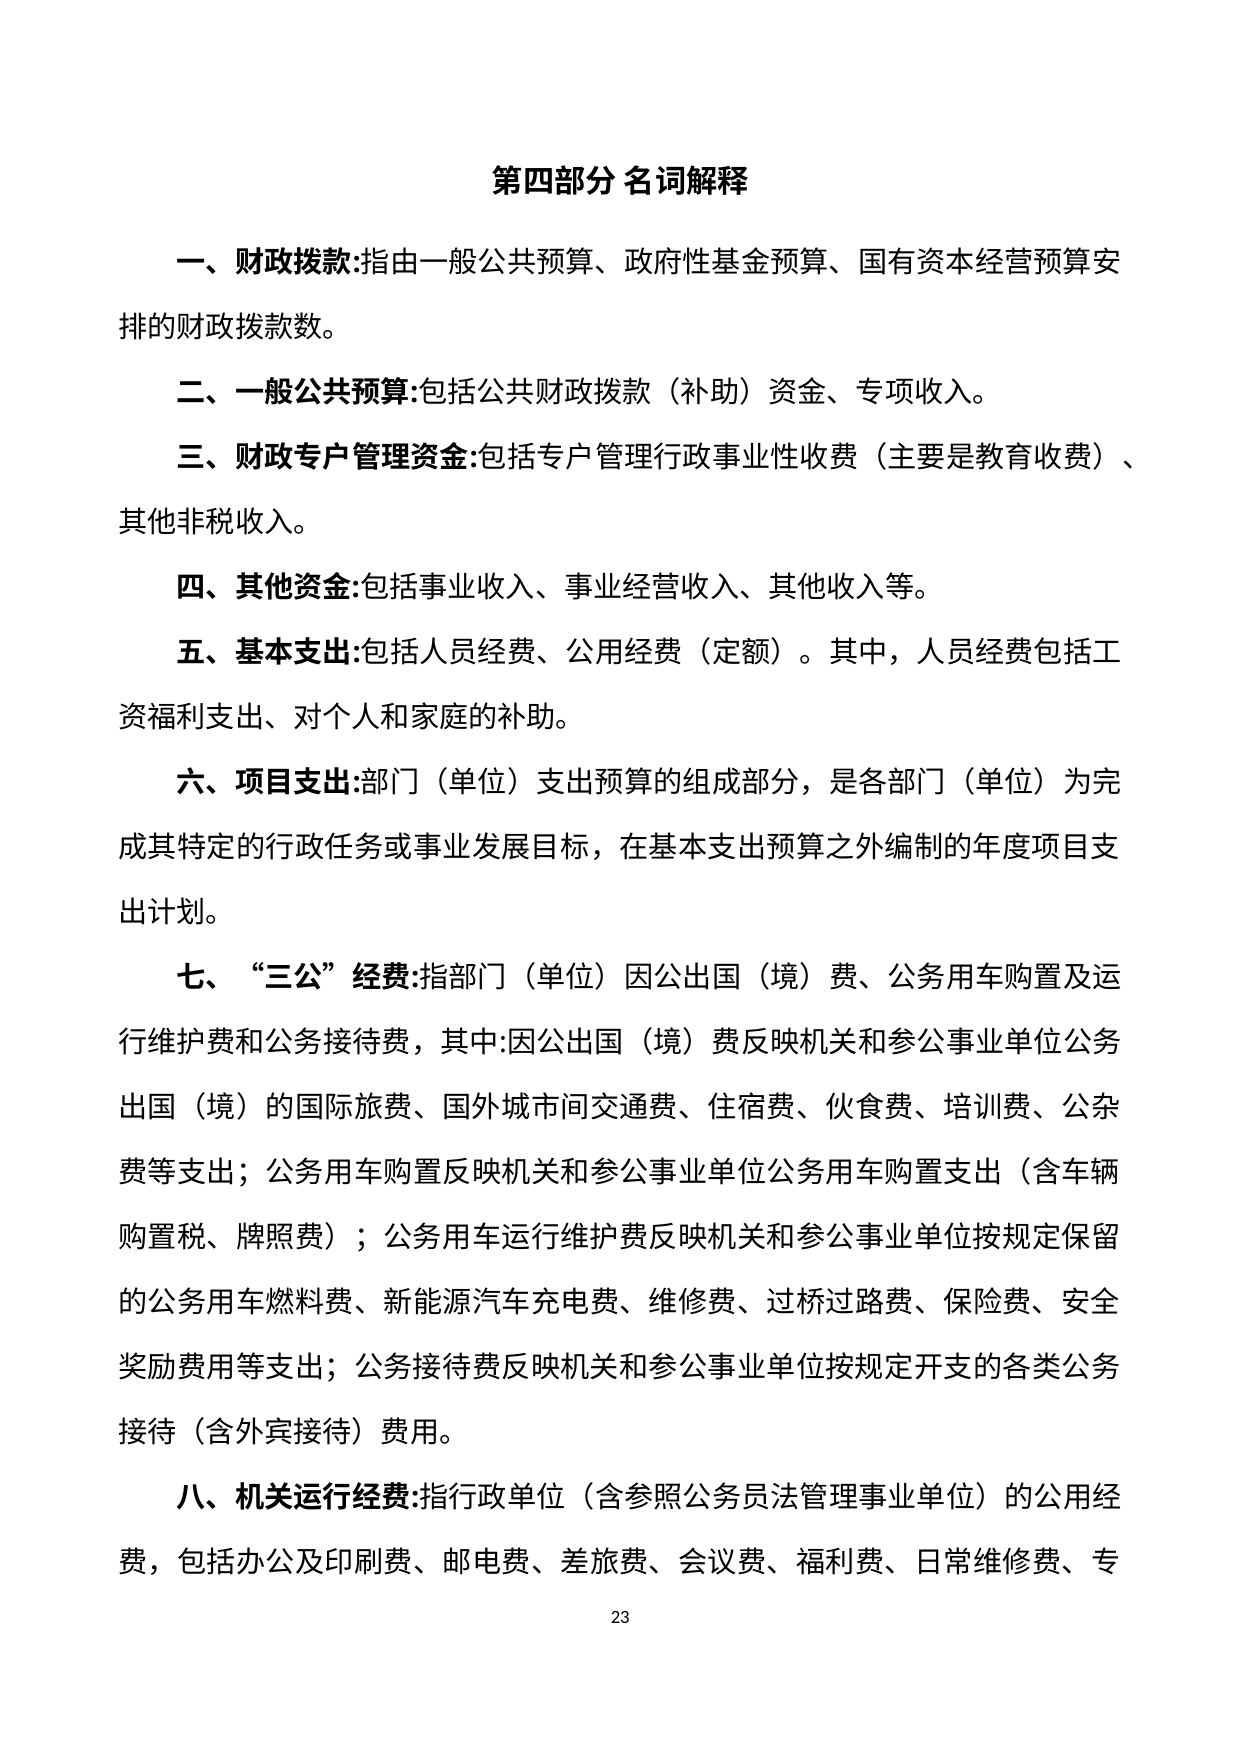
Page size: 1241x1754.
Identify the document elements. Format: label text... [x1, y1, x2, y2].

text 五、基本支出:包括人员经费、公用经费（定额）。其中，人员经费包括工资福利支出、对个人和家庭的补助。 [118, 618, 1122, 748]
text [118, 1463, 1122, 1593]
text 六、项目支出:部门（单位）支出预算的组成部分，是各部门（单位）为完成其特定的行政任务或事业发展目标，在基本支出预算之外编制的年度项目支出计划。 [118, 748, 1122, 943]
text 一、财政拨款:指由一般公共预算、政府性基金预算、国有资本经营预算安排的财政拨款数。 [118, 228, 1122, 358]
text 二、一般公共预算:包括公共财政拨款（补助）资金、专项收入。 [118, 358, 1122, 423]
text 三、财政专户管理资金:包括专户管理行政事业性收费（主要是教育收费）、其他非税收入。 [118, 423, 1122, 553]
subtitle 第四部分 名词解释 [118, 146, 1122, 211]
text 四、其他资金:包括事业收入、事业经营收入、其他收入等。 [118, 553, 1122, 618]
text 七、“三公”经费:指部门（单位）因公出国（境）费、公务用车购置及运行维护费和公务接待费，其中:因公出国（境）费反映机关和参公事业单位公务出国（境）的国际旅费、国外城市间交通费、住宿费、伙食费、培训费、公杂费等支出；公务用车购置反映机关和参公事业单位公务用车购置支出（含车辆购置税、牌照费）；公务用车运行维护费反映机关和参公事业单位按规定保留的公务用车燃料费、新能源汽车充电费、维修费、过桥过路费、保险费、安全奖励费用等支出；公务接待费反映机关和参公事业单位按规定开支的各类公务接待（含外宾接待）费用。 [118, 943, 1122, 1463]
